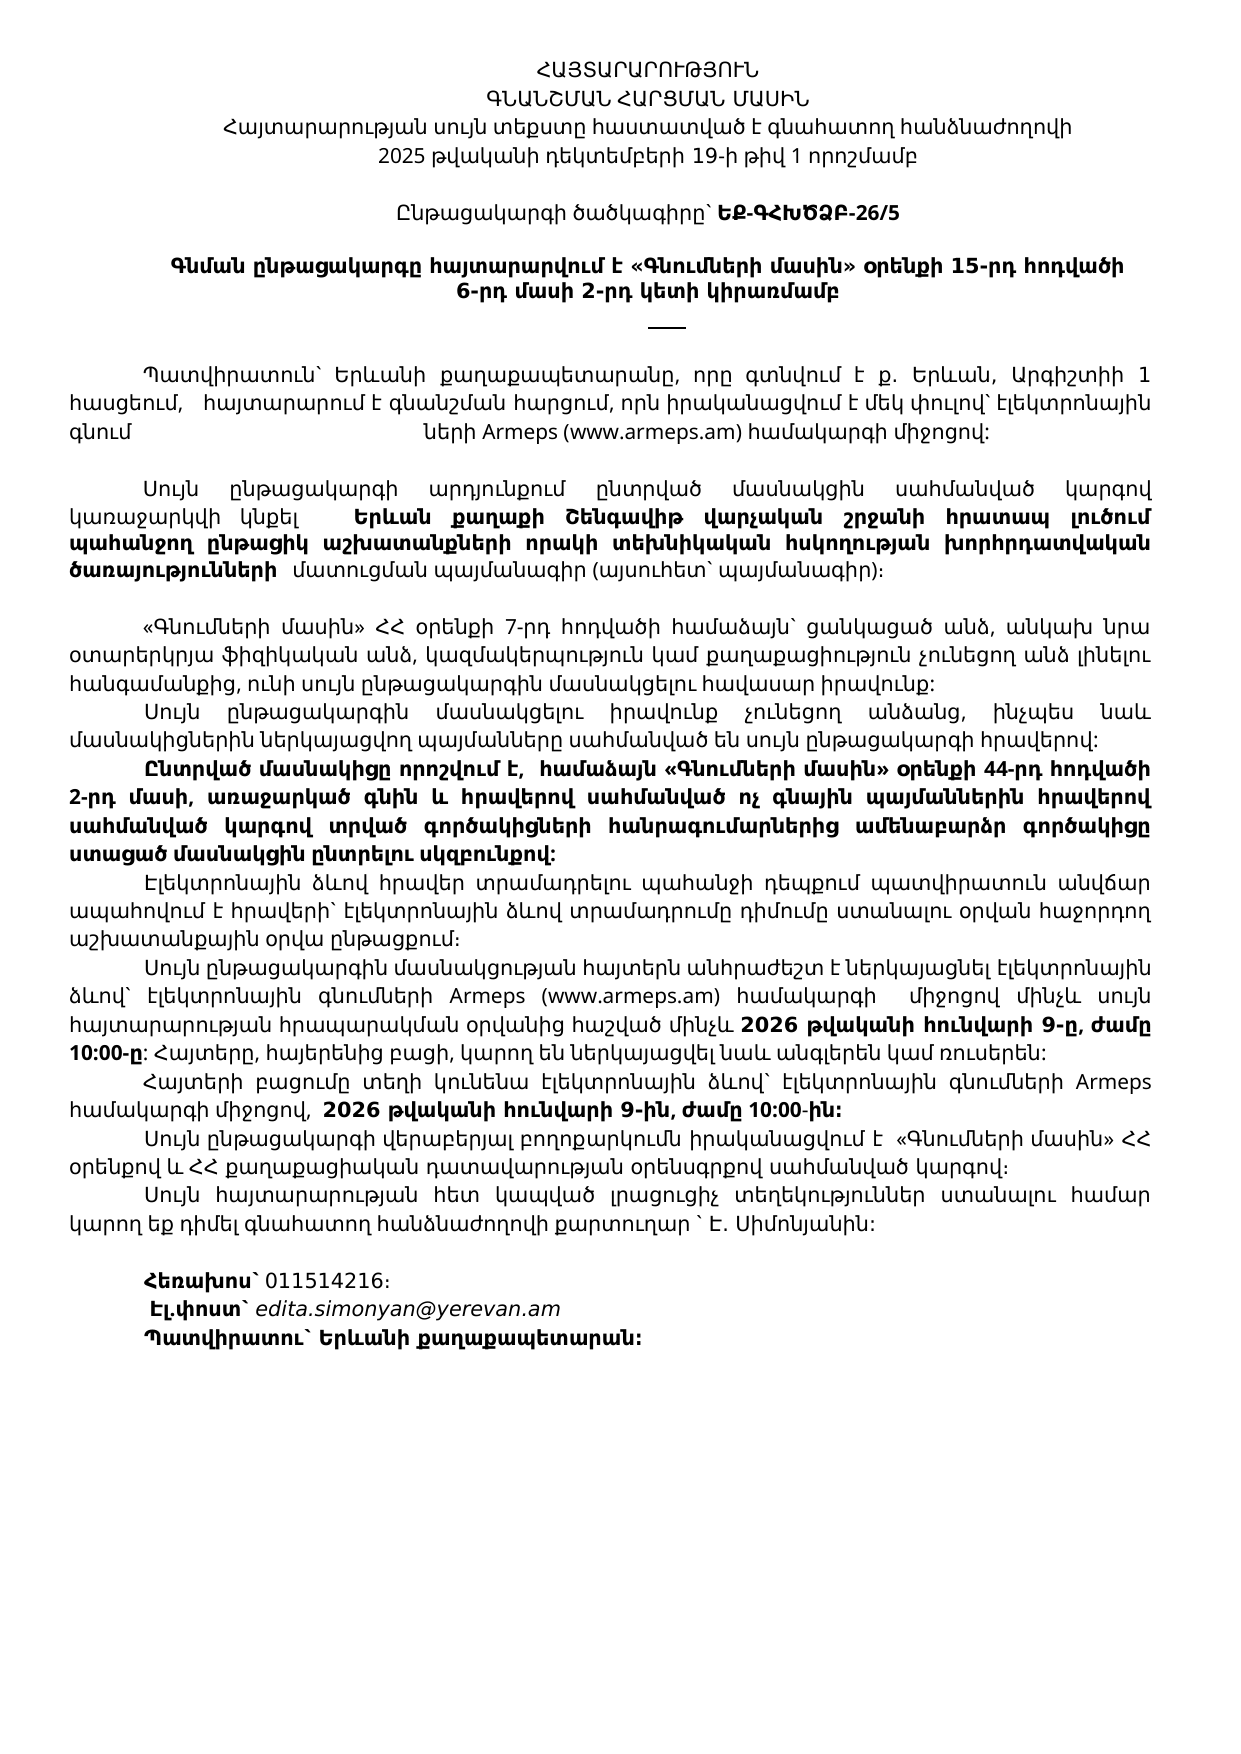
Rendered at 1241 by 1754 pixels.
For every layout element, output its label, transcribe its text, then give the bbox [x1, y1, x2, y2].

text Հայտերի բացումը տեղի կունենա էլեկտրոնային ձևով` էլեկտրոնային գնումների Armeps համակարգի միջոցով, 2026 թվականի հունվարի 9-ին, ժամը 10:00-ին։ [69, 1067, 1152, 1124]
text Պատվիրատու` Երևանի քաղաքապետարան։ [69, 1323, 1152, 1351]
text Ընտրված մասնակիցը որոշվում է, համաձայն «Գնումների մասին» օրենքի 44-րդ հոդվածի 2-րդ մասի, առաջարկած գնին և հրավերով սահմանված ոչ գնային պայմաններին հրավերով սահմանված կարգով տրված գործակիցների հանրագումարներից ամենաբարձր գործակիցը ստացած մասնակցին ընտրելու սկզբունքով: [69, 754, 1152, 868]
text «Գնումների մասին» ՀՀ օրենքի 7-րդ հոդվածի համաձայն` ցանկացած անձ, անկախ նրա օտարերկրյա ֆիզիկական անձ, կազմակերպություն կամ քաղաքացիություն չունեցող անձ լինելու հանգամանքից, ունի սույն ընթացակարգին մասնակցելու հավասար իրավունք: [69, 612, 1152, 697]
text Սույն ընթացակարգին մասնակցության հայտերն անհրաժեշտ է ներկայացնել էլեկտրոնային ձևով` էլեկտրոնային գնումների Armeps (www.armeps.am) համակարգի միջոցով մինչև սույն հայտարարության հրապարակման օրվանից հաշված մինչև 2026 թվականի հունվարի 9-ը, ժամը 10:00-ը: Հայտերը, հայերենից բացի, կարող են ներկայացվել նաև անգլերեն կամ ռուսերեն: [69, 953, 1152, 1067]
text Սույն ընթացակարգի արդյունքում ընտրված մասնակցին սահմանված կարգով կառաջարկվի կնքել Երևան քաղաքի Շենգավիթ վարչական շրջանի հրատապ լուծում պահանջող ընթացիկ աշխատանքների որակի տեխնիկական հսկողության խորհրդատվական ծառայությունների մատուցման պայմանագիր (այսուհետ` պայմանագիր)։ [69, 474, 1152, 583]
text Գնման ընթացակարգը հայտարարվում է «Գնումների մասին» օրենքի 15-րդ հոդվածի [69, 254, 1152, 279]
text Սույն ընթացակարգի վերաբերյալ բողոքարկումն իրականացվում է «Գնումների մասին» ՀՀ օրենքով և ՀՀ քաղաքացիական դատավարության օրենսգրքով սահմանված կարգով։ [69, 1124, 1152, 1181]
text 2025 թվականի դեկտեմբերի 19-ի թիվ 1 որոշմամբ [69, 141, 1152, 169]
text Էլեկտրոնային ձևով հրավեր տրամադրելու պահանջի դեպքում պատվիրատուն անվճար ապահովում է հրավերի` էլեկտրոնային ձևով տրամադրումը դիմումը ստանալու օրվան հաջորդող աշխատանքային օրվա ընթացքում։ [69, 868, 1152, 953]
text Սույն ընթացակարգին մասնակցելու իրավունք չունեցող անձանց, ինչպես նաև մասնակիցներին ներկայացվող պայմանները սահմանված են սույն ընթացակարգի հրավերով: [69, 697, 1152, 754]
text Սույն հայտարարության հետ կապված լրացուցիչ տեղեկություններ ստանալու համար կարող եք դիմել գնահատող հանձնաժողովի քարտուղար ` Է. Սիմոնյանին: [69, 1181, 1152, 1237]
text Ընթացակարգի ծածկագիրը` ԵՔ-ԳՀԽԾՁԲ-26/5 [69, 198, 1152, 226]
text ԳՆԱՆՇՄԱՆ ՀԱՐՑՄԱՆ ՄԱՍԻՆ [69, 84, 1152, 112]
text ՀԱՅՏԱՐԱՐՈՒԹՅՈՒՆ [69, 56, 1152, 84]
text 6-րդ մասի 2-րդ կետի կիրառմամբ [69, 279, 1152, 303]
text Հեռախոս` 011514216։ [69, 1266, 1152, 1294]
text Էլ.փոստ` edita.simonyan@yerevan.am [69, 1294, 1152, 1323]
text Հայտարարության սույն տեքստը հաստատված է գնահատող հանձնաժողովի [69, 112, 1152, 141]
text Պատվիրատուն` Երևանի քաղաքապետարանը, որը գտնվում է ք. Երևան, Արգիշտիի 1 հասցեում, հայտարարում է գնանշման հարցում, որն իրականացվում է մեկ փուլով` էլեկտրոնային գնում ների Armeps (www.armeps.am) համակարգի միջոցով: [69, 360, 1152, 445]
